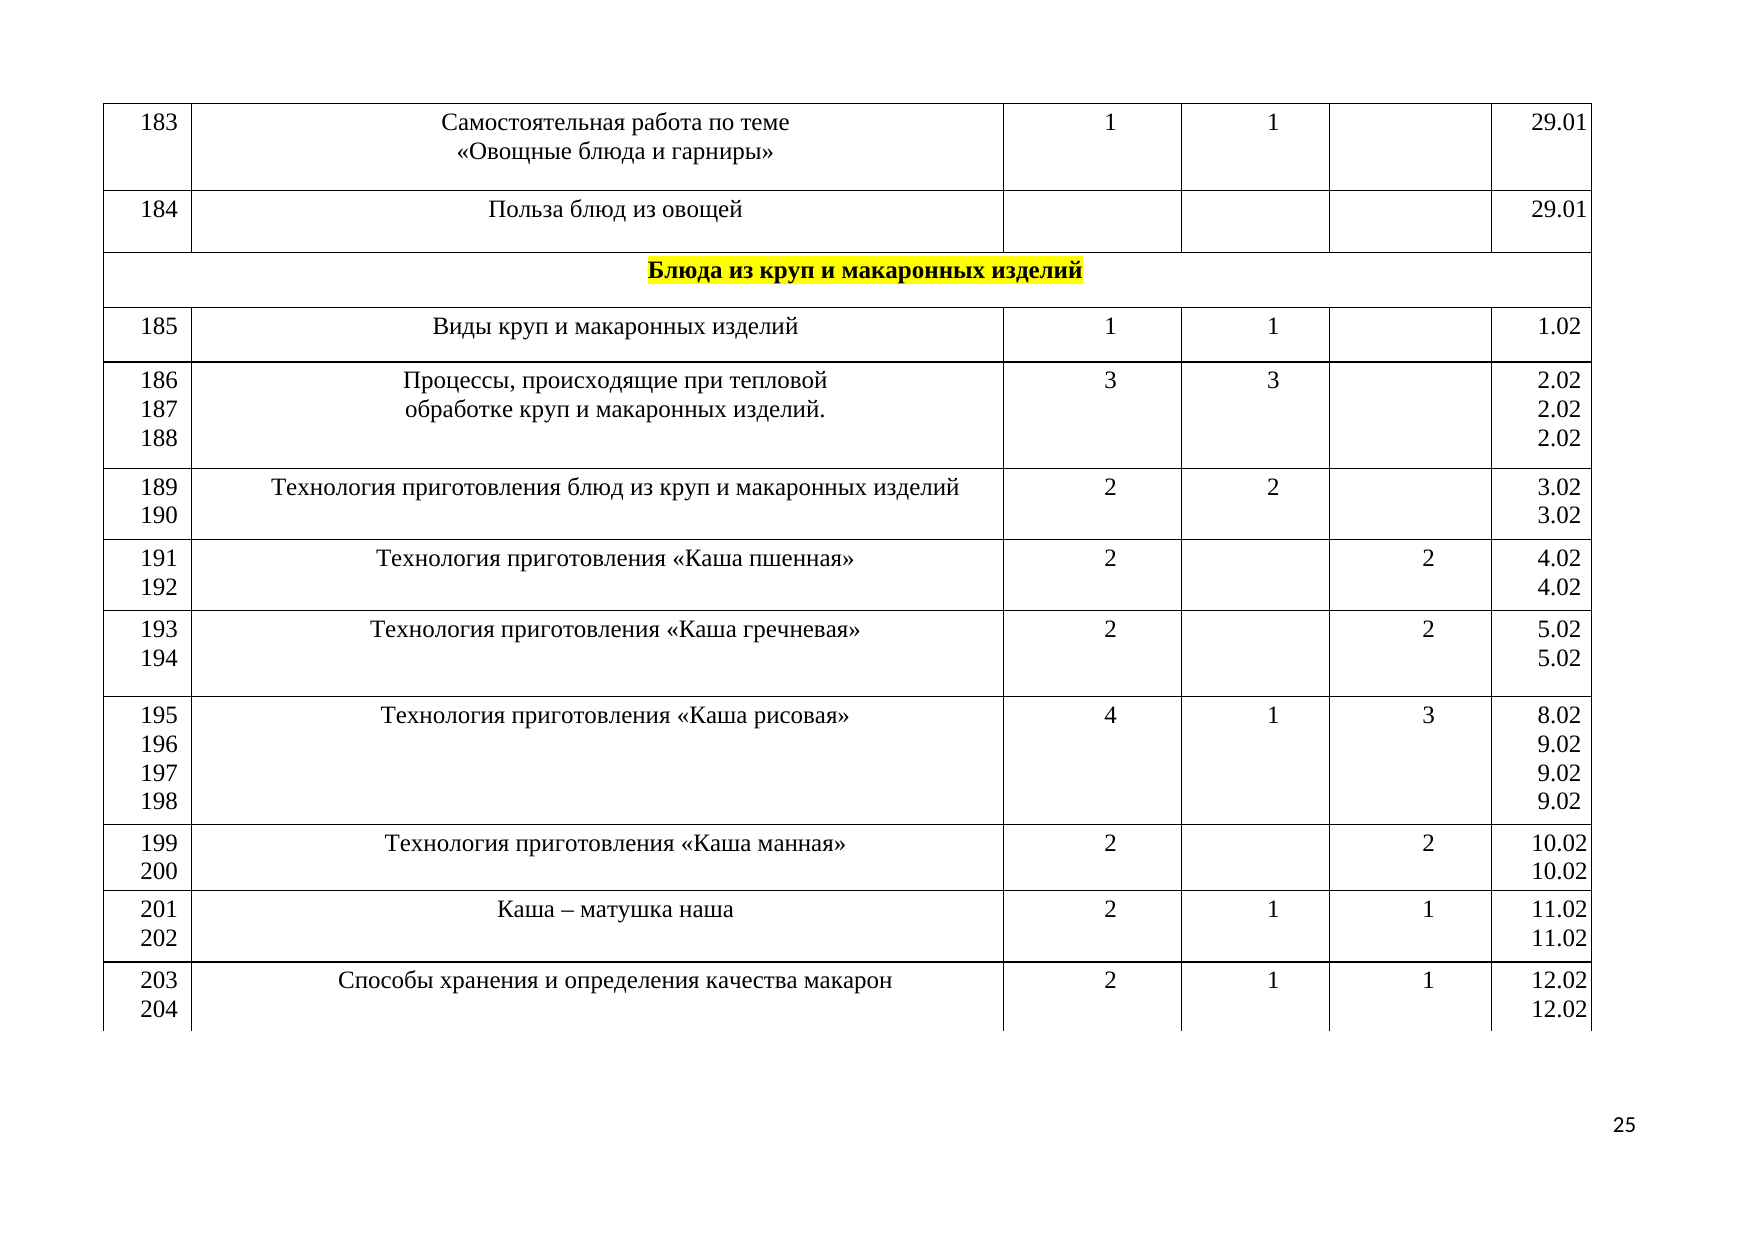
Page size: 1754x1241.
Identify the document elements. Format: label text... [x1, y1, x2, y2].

table_cell 2 [1004, 469, 1181, 539]
table_cell 4.02 4.02 [1492, 540, 1591, 610]
table_cell 186 187 188 [104, 363, 191, 468]
table_cell 2 [1330, 540, 1491, 610]
table_cell 10.02 10.02 [1492, 825, 1591, 890]
table_cell 183 [104, 104, 191, 190]
table_cell 191 192 [104, 540, 191, 610]
table_cell [1182, 540, 1329, 610]
table_cell 1 [1182, 104, 1329, 190]
table_cell Технология приготовления «Каша гречневая» [192, 611, 1003, 696]
table_cell 185 [104, 308, 191, 361]
table_cell [1330, 308, 1491, 361]
table_cell 203 204 [104, 963, 191, 1031]
table_cell Технология приготовления блюд из круп и макаронных изделий [192, 469, 1003, 539]
table_cell 193 194 [104, 611, 191, 696]
table_cell Способы хранения и определения качества макарон [192, 963, 1003, 1031]
table_cell 29.01 [1492, 191, 1591, 252]
table_cell 2.02 2.02 2.02 [1492, 363, 1591, 468]
table_cell [1182, 191, 1329, 252]
table_cell [1330, 104, 1491, 190]
table_cell [1330, 469, 1491, 539]
table_cell 2 [1330, 825, 1491, 890]
table_cell Виды круп и макаронных изделий [192, 308, 1003, 361]
table_cell Блюда из круп и макаронных изделий [104, 253, 1591, 307]
table_cell 189 190 [104, 469, 191, 539]
table_cell 11.02 11.02 [1492, 891, 1591, 961]
table_cell [1330, 191, 1491, 252]
table_cell 199 200 [104, 825, 191, 890]
table_cell 3 [1182, 363, 1329, 468]
table_cell [1330, 363, 1491, 468]
table_cell Процессы, происходящие при тепловой обработке круп и макаронных изделий. [192, 363, 1003, 468]
table_cell 1 [1182, 308, 1329, 361]
table_cell 1 [1004, 104, 1181, 190]
table_cell 3 [1004, 363, 1181, 468]
table_cell 2 [1330, 611, 1491, 696]
table_cell Технология приготовления «Каша рисовая» [192, 697, 1003, 824]
table_cell 2 [1004, 825, 1181, 890]
table_cell 1 [1182, 697, 1329, 824]
table_cell 201 202 [104, 891, 191, 961]
table_cell 2 [1004, 963, 1181, 1031]
table_cell Самостоятельная работа по теме «Овощные блюда и гарниры» [192, 104, 1003, 190]
table_cell 2 [1004, 611, 1181, 696]
table_cell 3.02 3.02 [1492, 469, 1591, 539]
table_cell 3 [1330, 697, 1491, 824]
table_cell 2 [1182, 469, 1329, 539]
table_cell 2 [1004, 891, 1181, 961]
table_cell 2 [1004, 540, 1181, 610]
table_cell [1004, 191, 1181, 252]
table_cell Польза блюд из овощей [192, 191, 1003, 252]
table_cell 1 [1182, 891, 1329, 961]
table_cell 4 [1004, 697, 1181, 824]
table_cell [1182, 825, 1329, 890]
table_cell 29.01 [1492, 104, 1591, 190]
table_cell Технология приготовления «Каша пшенная» [192, 540, 1003, 610]
table_cell 12.02 12.02 [1492, 963, 1591, 1031]
table_cell 1 [1182, 963, 1329, 1031]
table_cell [1182, 611, 1329, 696]
table_cell 1.02 [1492, 308, 1591, 361]
table_cell 1 [1330, 963, 1491, 1031]
table_cell 8.02 9.02 9.02 9.02 [1492, 697, 1591, 824]
table_cell 1 [1330, 891, 1491, 961]
table_cell Технология приготовления «Каша манная» [192, 825, 1003, 890]
table_cell Каша – матушка наша [192, 891, 1003, 961]
table_cell 1 [1004, 308, 1181, 361]
table_cell 5.02 5.02 [1492, 611, 1591, 696]
table_cell 184 [104, 191, 191, 252]
table_cell 195 196 197 198 [104, 697, 191, 824]
